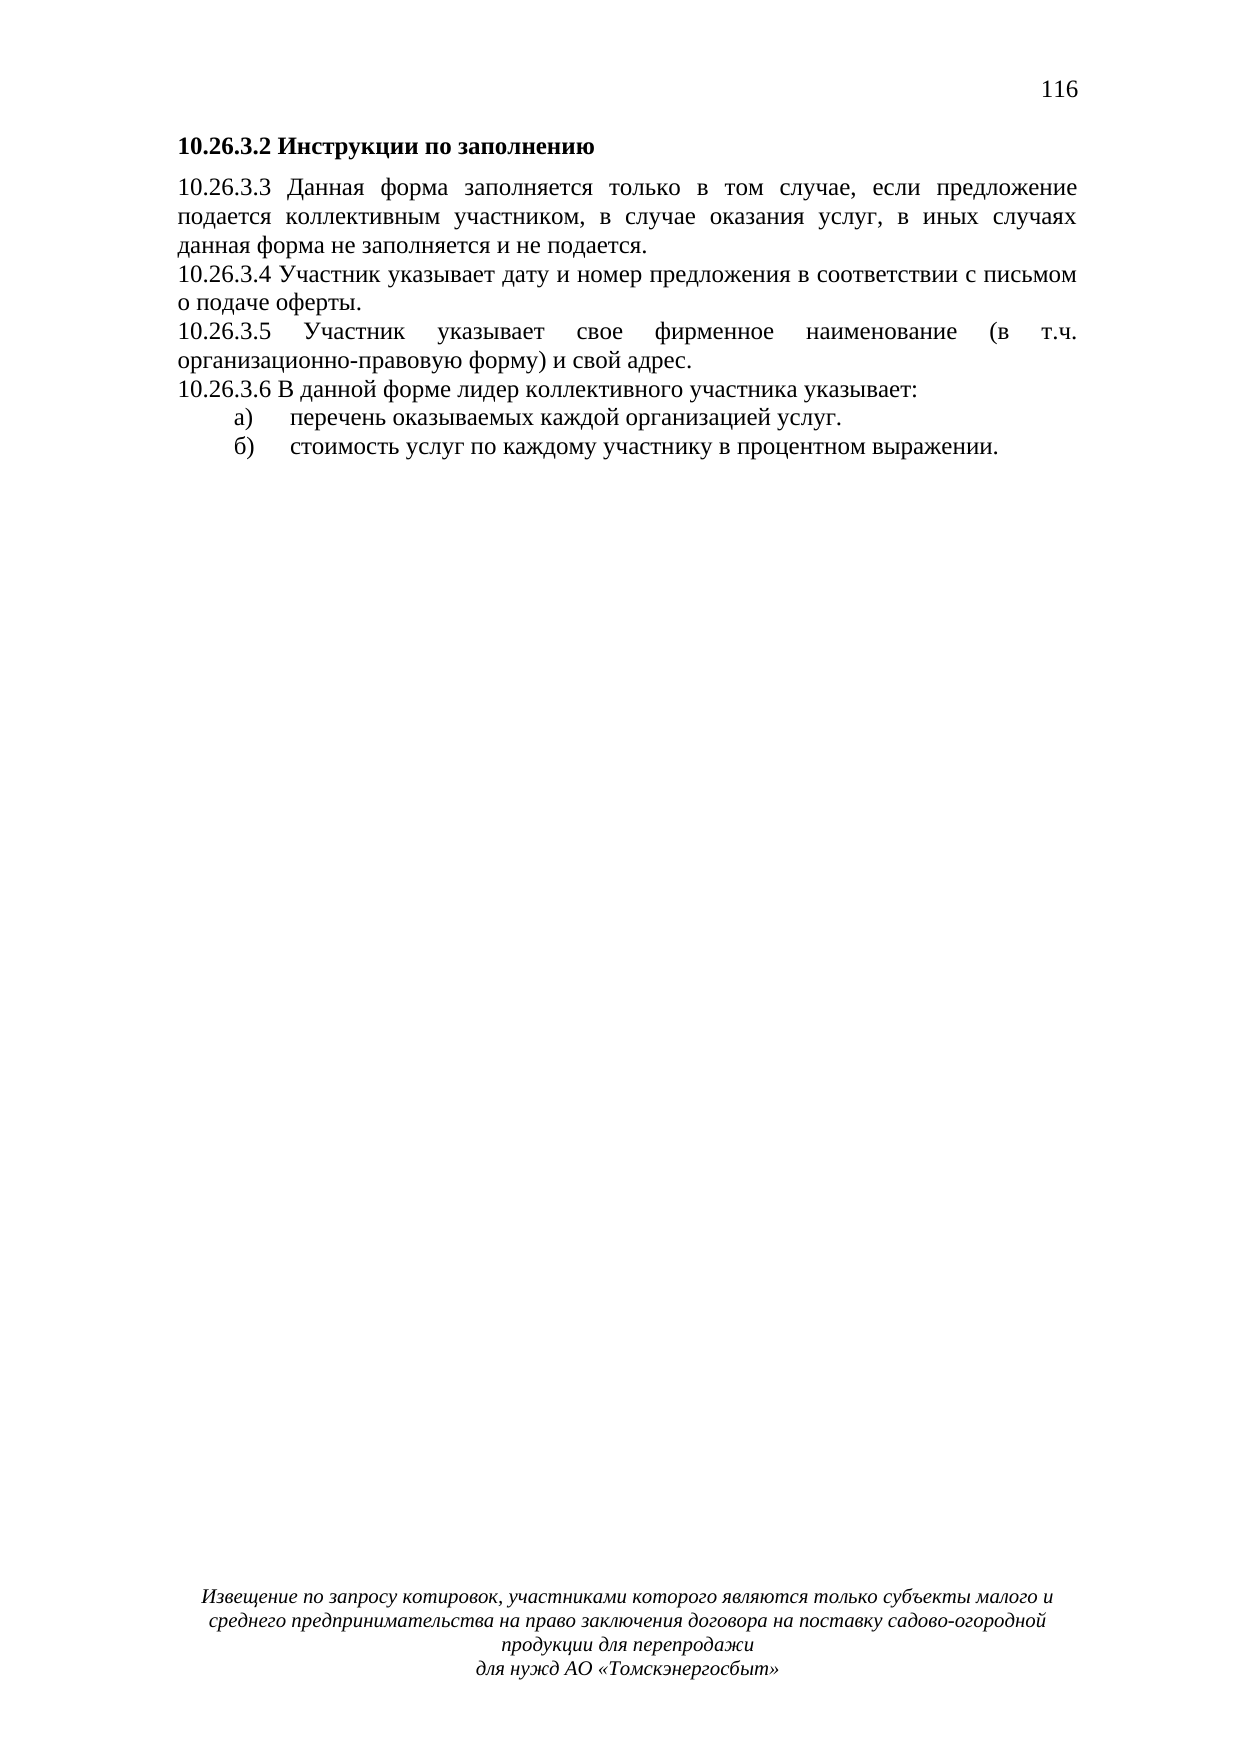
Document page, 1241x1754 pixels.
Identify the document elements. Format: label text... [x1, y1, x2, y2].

list перечень оказываемых каждой организацией услуг. [233, 402, 1078, 431]
list стоимость услуг по каждому участнику в процентном выражении. [233, 431, 1078, 460]
text 10.26.3.4 Участник указывает дату и номер предложения в соответствии с письмом о подаче оферты. [177, 259, 1078, 316]
text 10.26.3.3 Данная форма заполняется только в том случае, если предложение подается коллективным участником, в случае оказания услуг, в иных случаях данная форма не заполняется и не подается. [177, 172, 1078, 259]
text 10.26.3.6 В данной форме лидер коллективного участника указывает: [177, 374, 1078, 402]
text 10.26.3.2 Инструкции по заполнению [177, 131, 1078, 160]
text 10.26.3.5 Участник указывает свое фирменное наименование (в т.ч. организационно-правовую форму) и свой адрес. [177, 316, 1078, 374]
